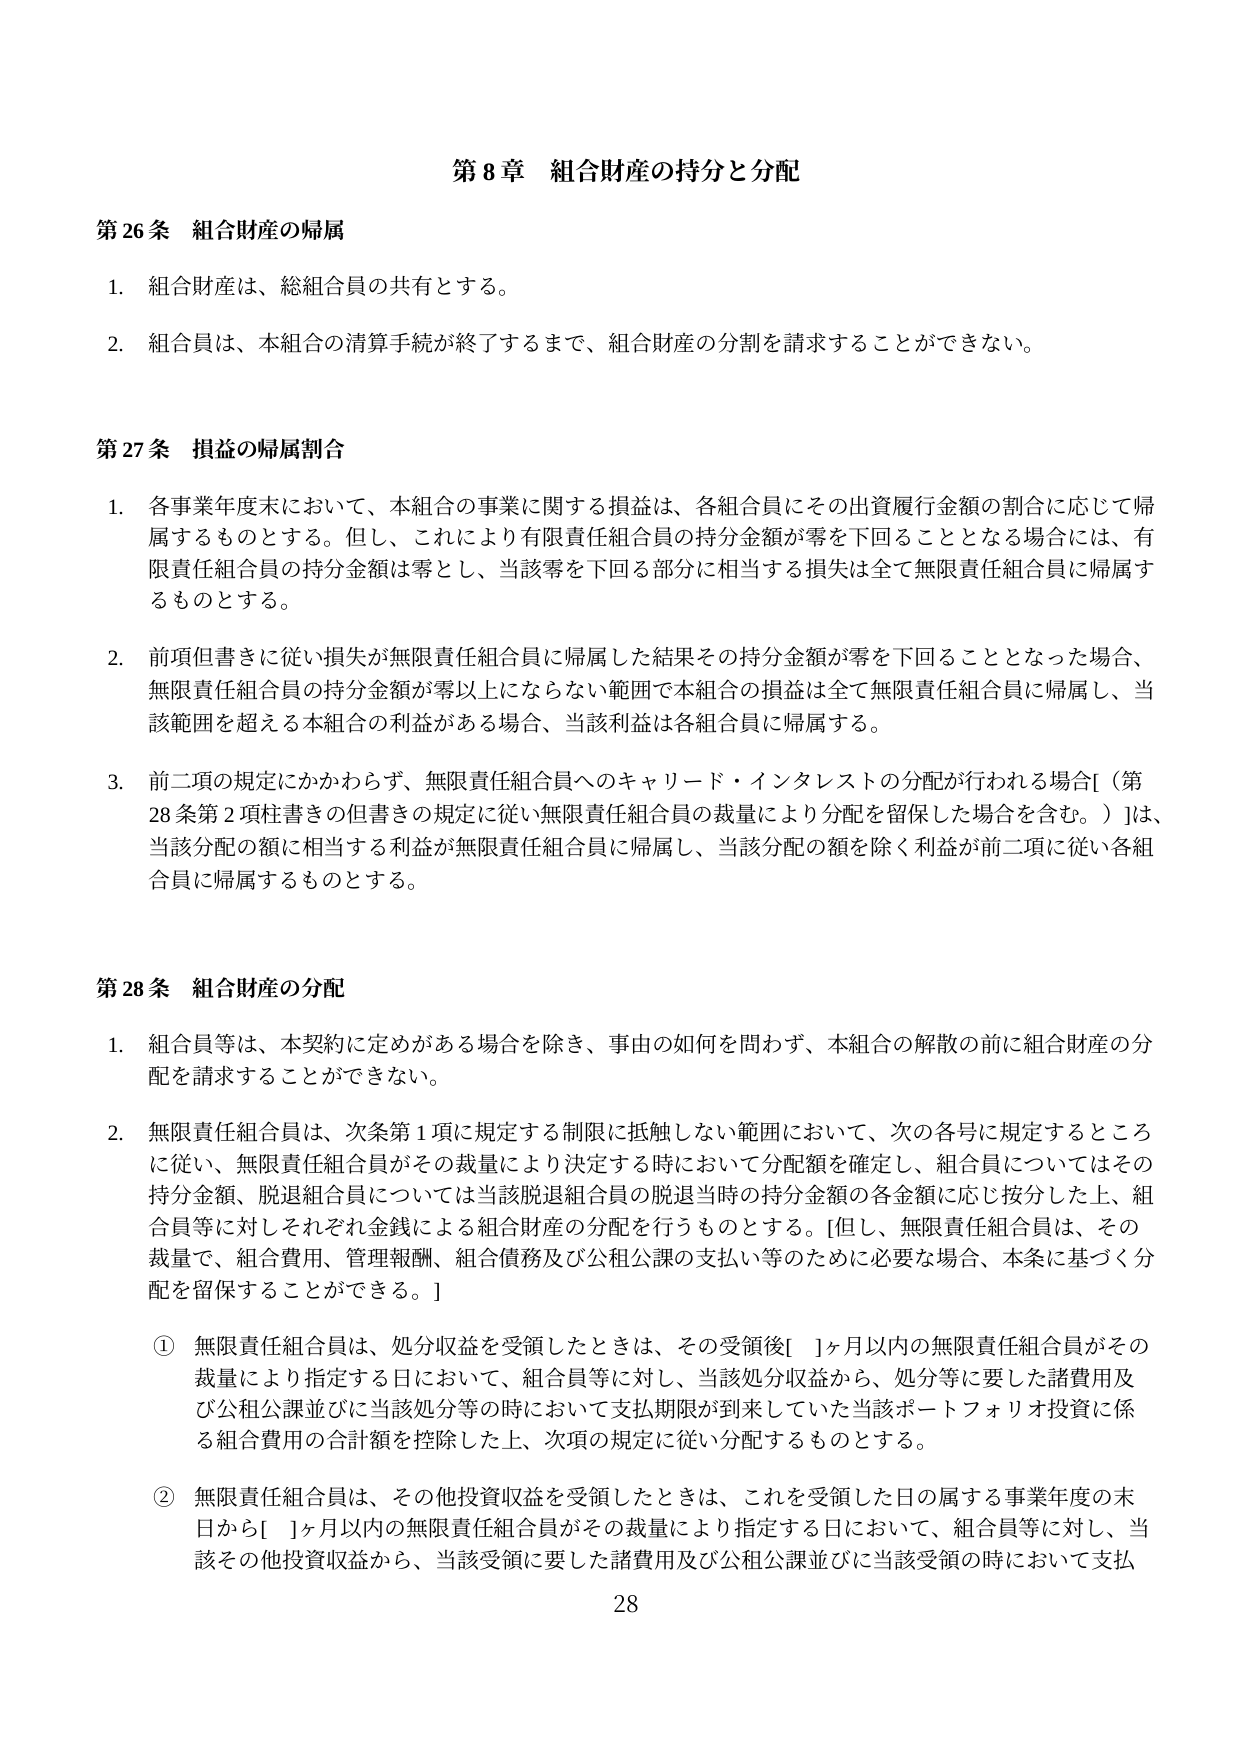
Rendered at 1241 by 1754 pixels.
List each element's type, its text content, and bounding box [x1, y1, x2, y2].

list 前項但書きに従い損失が無限責任組合員に帰属した結果その持分金額が零を下回ることとなった場合、無限責任組合員の持分金額が零以上にならない範囲で本組合の損益は全て無限責任組合員に帰属し、当該範囲を超える本組合の利益がある場合、当該利益は各組合員に帰属する。 [107, 640, 1157, 737]
list 無限責任組合員は、処分収益を受領したときは、その受領後[ ]ヶ月以内の無限責任組合員がその裁量により指定する日において、組合員等に対し、当該処分収益から、処分等に要した諸費用及び公租公課並びに当該処分等の時において支払期限が到来していた当該ポートフォリオ投資に係る組合費用の合計額を控除した上、次項の規定に従い分配するものとする。 [153, 1329, 1157, 1455]
list 無限責任組合員は、次条第1項に規定する制限に抵触しない範囲において、次の各号に規定するところに従い、無限責任組合員がその裁量により決定する時において分配額を確定し、組合員についてはその持分金額、脱退組合員については当該脱退組合員の脱退当時の持分金額の各金額に応じ按分した上、組合員等に対しそれぞれ金銭による組合財産の分配を行うものとする。[但し、無限責任組合員は、その裁量で、組合費用、管理報酬、組合債務及び公租公課の支払い等のために必要な場合、本条に基づく分配を留保することができる。] [107, 1116, 1157, 1304]
list 組合員等は、本契約に定めがある場合を除き、事由の如何を問わず、本組合の解散の前に組合財産の分配を請求することができない。 [107, 1028, 1157, 1091]
list 前二項の規定にかかわらず、無限責任組合員へのキャリード・インタレストの分配が行われる場合[（第28条第2項柱書きの但書きの規定に従い無限責任組合員の裁量により分配を留保した場合を含む。）]は、当該分配の額に相当する利益が無限責任組合員に帰属し、当該分配の額を除く利益が前二項に従い各組合員に帰属するものとする。 [107, 764, 1157, 894]
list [153, 1480, 1157, 1574]
text 第26条 組合財産の帰属 [96, 213, 1157, 244]
list 組合員は、本組合の清算手続が終了するまで、組合財産の分割を請求することができない。 [107, 326, 1157, 357]
text 第27条 損益の帰属割合 [96, 433, 1157, 464]
text 第28条 組合財産の分配 [96, 971, 1157, 1003]
subtitle 第8章 組合財産の持分と分配 [96, 152, 1157, 188]
list 各事業年度末において、本組合の事業に関する損益は、各組合員にその出資履行金額の割合に応じて帰属するものとする。但し、これにより有限責任組合員の持分金額が零を下回ることとなる場合には、有限責任組合員の持分金額は零とし、当該零を下回る部分に相当する損失は全て無限責任組合員に帰属するものとする。 [107, 489, 1157, 615]
list 組合財産は、総組合員の共有とする。 [107, 269, 1157, 301]
